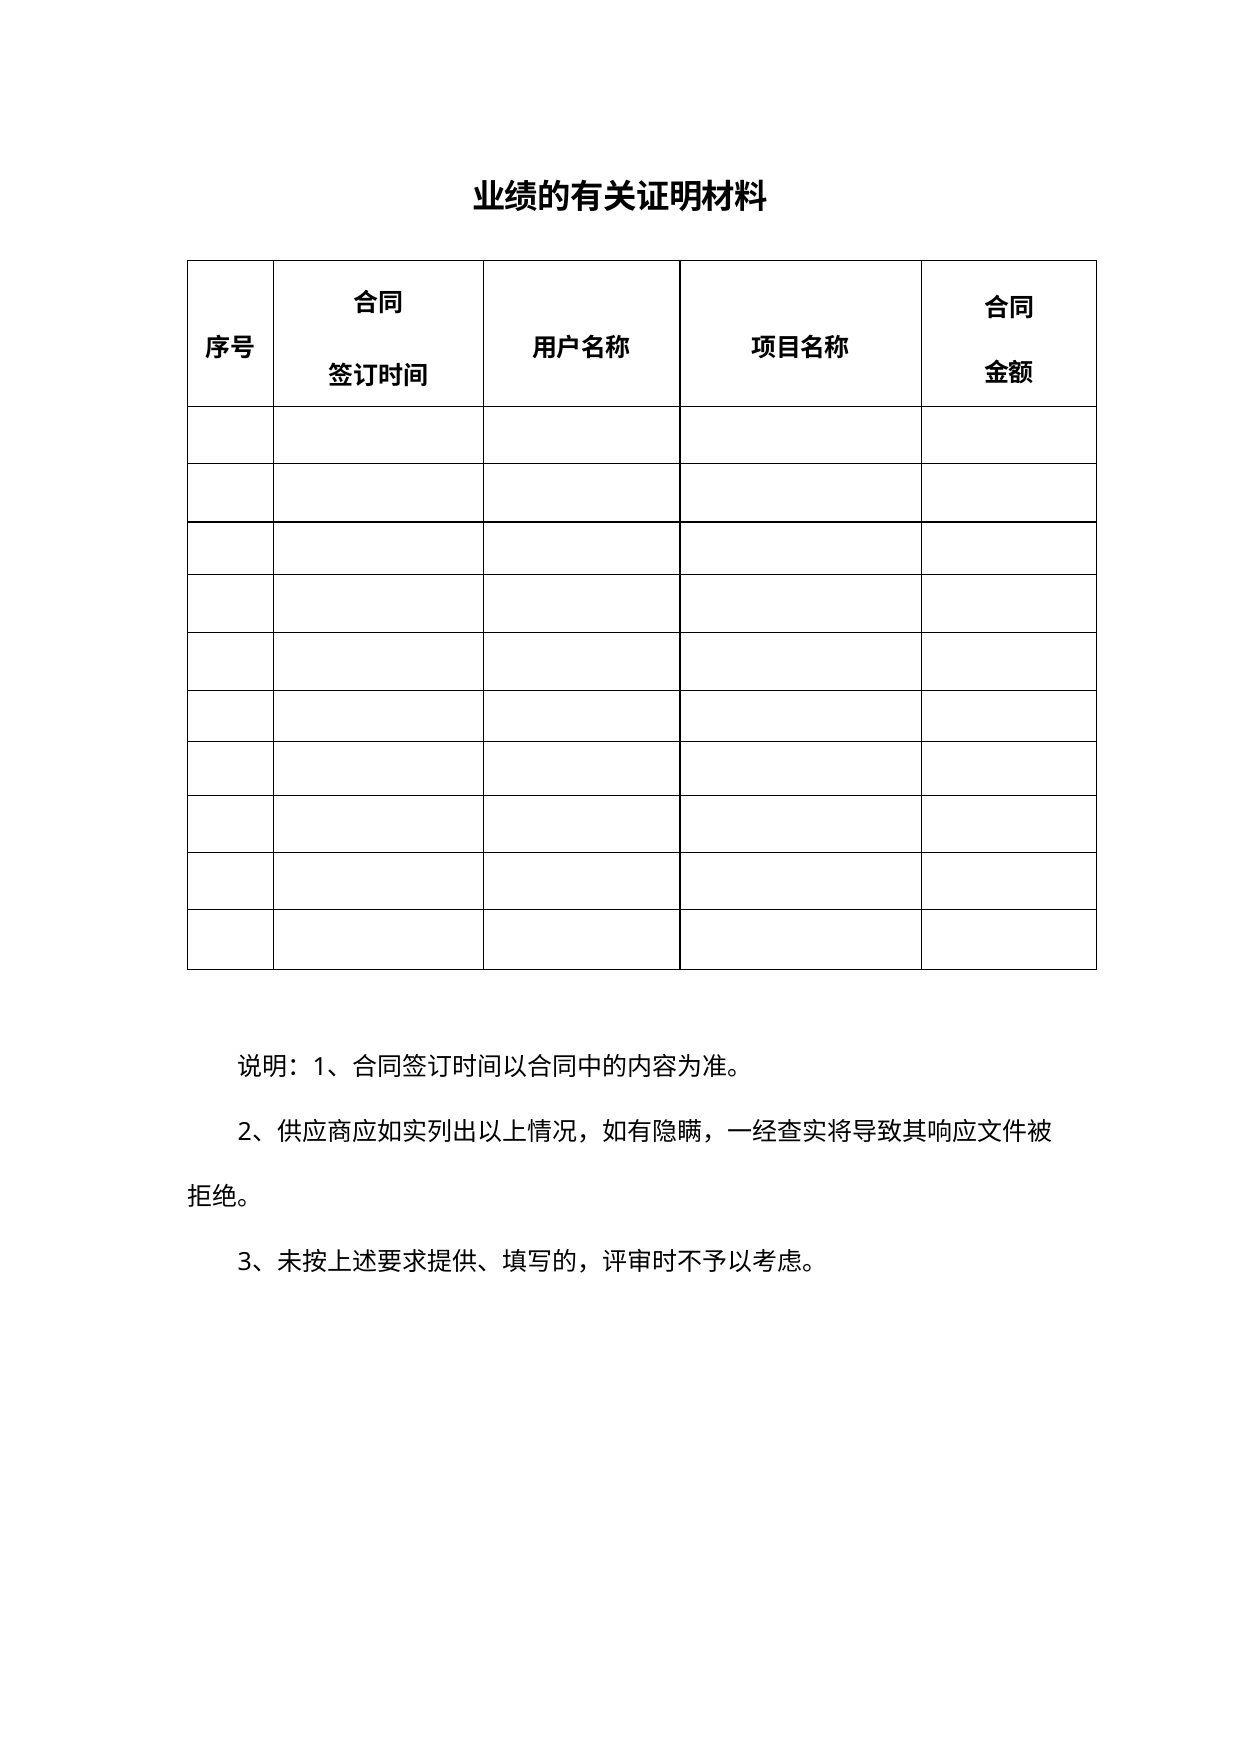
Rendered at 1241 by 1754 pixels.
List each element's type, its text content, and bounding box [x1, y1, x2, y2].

table_cell [484, 853, 679, 909]
table_header 项目名称 [681, 261, 921, 406]
table_cell [681, 910, 921, 969]
table_cell [188, 407, 273, 463]
table_cell [922, 575, 1096, 632]
list 3、未按上述要求提供、填写的，评审时不予以考虑。 [187, 1227, 1053, 1292]
table_cell [681, 407, 921, 463]
table_cell [484, 407, 679, 463]
table_cell [922, 910, 1096, 969]
table_cell [484, 464, 679, 521]
table_cell [922, 691, 1096, 741]
table_cell [922, 523, 1096, 574]
table_cell [484, 633, 679, 690]
table_cell [484, 691, 679, 741]
list 2、供应商应如实列出以上情况，如有隐瞒，一经查实将导致其响应文件被拒绝。 [187, 1097, 1053, 1227]
table_cell [274, 575, 483, 632]
table_cell [274, 523, 483, 574]
table_cell [484, 910, 679, 969]
table_cell [681, 742, 921, 795]
table_cell [681, 523, 921, 574]
table_cell [484, 742, 679, 795]
table_cell [922, 742, 1096, 795]
table_cell [274, 464, 483, 521]
table_cell [922, 464, 1096, 521]
table_cell [188, 796, 273, 852]
table_cell [484, 523, 679, 574]
table_cell [922, 796, 1096, 852]
table_cell [681, 796, 921, 852]
table_header 用户名称 [484, 261, 679, 406]
table_cell [922, 407, 1096, 463]
table_cell [188, 742, 273, 795]
table_cell [922, 853, 1096, 909]
table_cell [188, 910, 273, 969]
table_header 合同 金额 [922, 261, 1096, 406]
table_cell [188, 464, 273, 521]
table_cell [274, 853, 483, 909]
table_cell [274, 407, 483, 463]
table_cell [274, 796, 483, 852]
table_cell [681, 633, 921, 690]
text 业绩的有关证明材料 [187, 162, 1053, 227]
table_cell [188, 691, 273, 741]
table_cell [274, 742, 483, 795]
table_cell [681, 853, 921, 909]
table_header 合同 签订时间 [274, 261, 483, 406]
table_cell [188, 853, 273, 909]
table_cell [188, 633, 273, 690]
table_cell [681, 691, 921, 741]
table_header 序号 [188, 261, 273, 406]
table_cell [922, 633, 1096, 690]
table_cell [274, 910, 483, 969]
table_cell [188, 575, 273, 632]
table_cell [188, 523, 273, 574]
table_cell [681, 575, 921, 632]
table_cell [274, 691, 483, 741]
table_cell [484, 575, 679, 632]
table_cell [484, 796, 679, 852]
table_cell [681, 464, 921, 521]
text 说明：1、合同签订时间以合同中的内容为准。 [187, 1032, 1053, 1097]
table_cell [274, 633, 483, 690]
